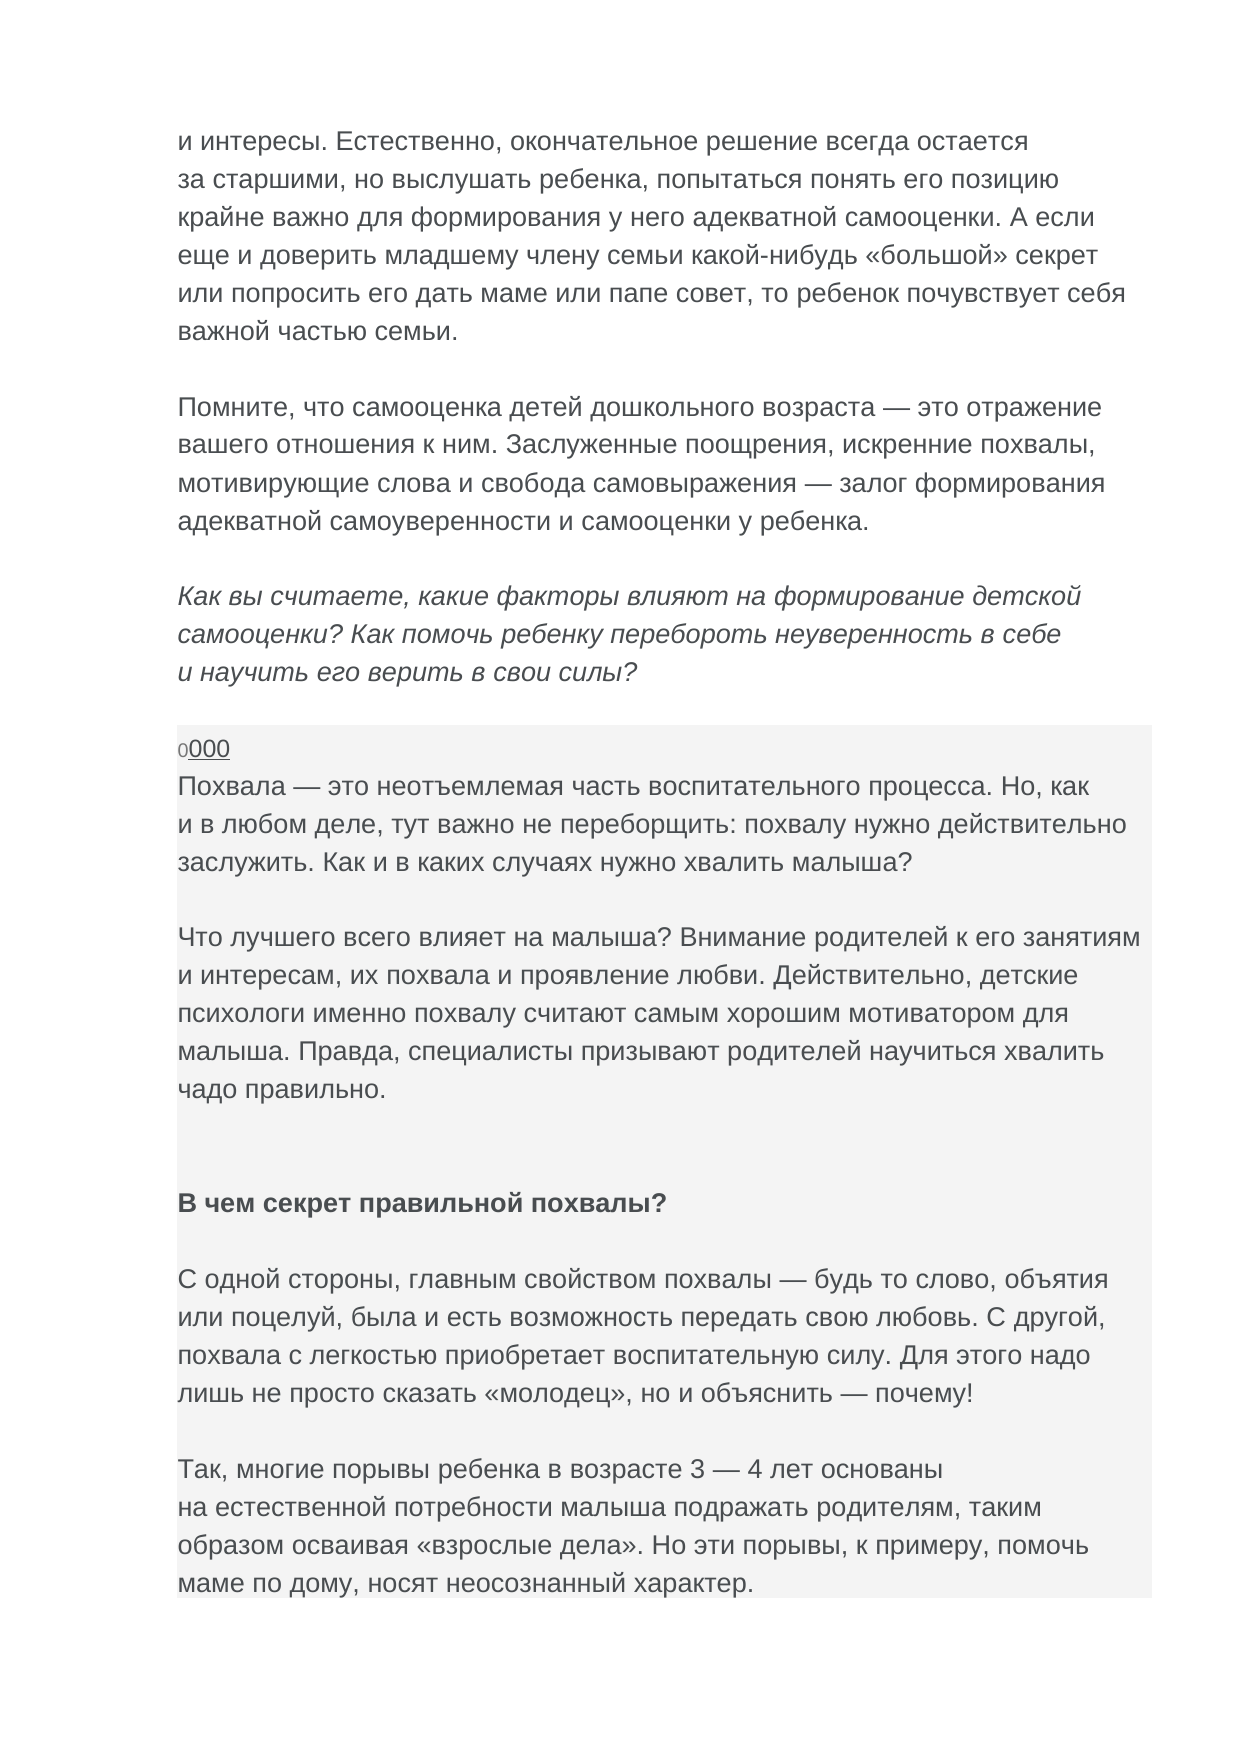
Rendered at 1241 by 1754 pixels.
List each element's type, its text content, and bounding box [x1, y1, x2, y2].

text Что лучшего всего влияет на малыша? Внимание родителей к его занятиям и интересам, их похвала и проявление любви. Действительно, детские психологи именно похвалу считают самым хорошим мотиватором для малыша. Правда, специалисты призывают родителей научиться хвалить чадо правильно. [177, 914, 1152, 1104]
text 0000 Похвала — это неотъемлемая часть воспитательного процесса. Но, как и в любом деле, тут важно не переборщить: похвалу нужно действительно заслужить. Как и в каких случаях нужно хвалить малыша? [177, 725, 1152, 877]
text Помните, что самооценка детей дошкольного возраста — это отражение вашего отношения к ним. Заслуженные поощрения, искренние похвалы, мотивирующие слова и свобода самовыражения — залог формирования адекватной самоуверенности и самооценки у ребенка. [177, 384, 1152, 536]
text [177, 118, 1152, 346]
text Как вы считаете, какие факторы влияют на формирование детской самооценки? Как помочь ребенку перебороть неуверенность в себе и научить его верить в свои силы? [177, 573, 1152, 687]
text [177, 1142, 1152, 1598]
